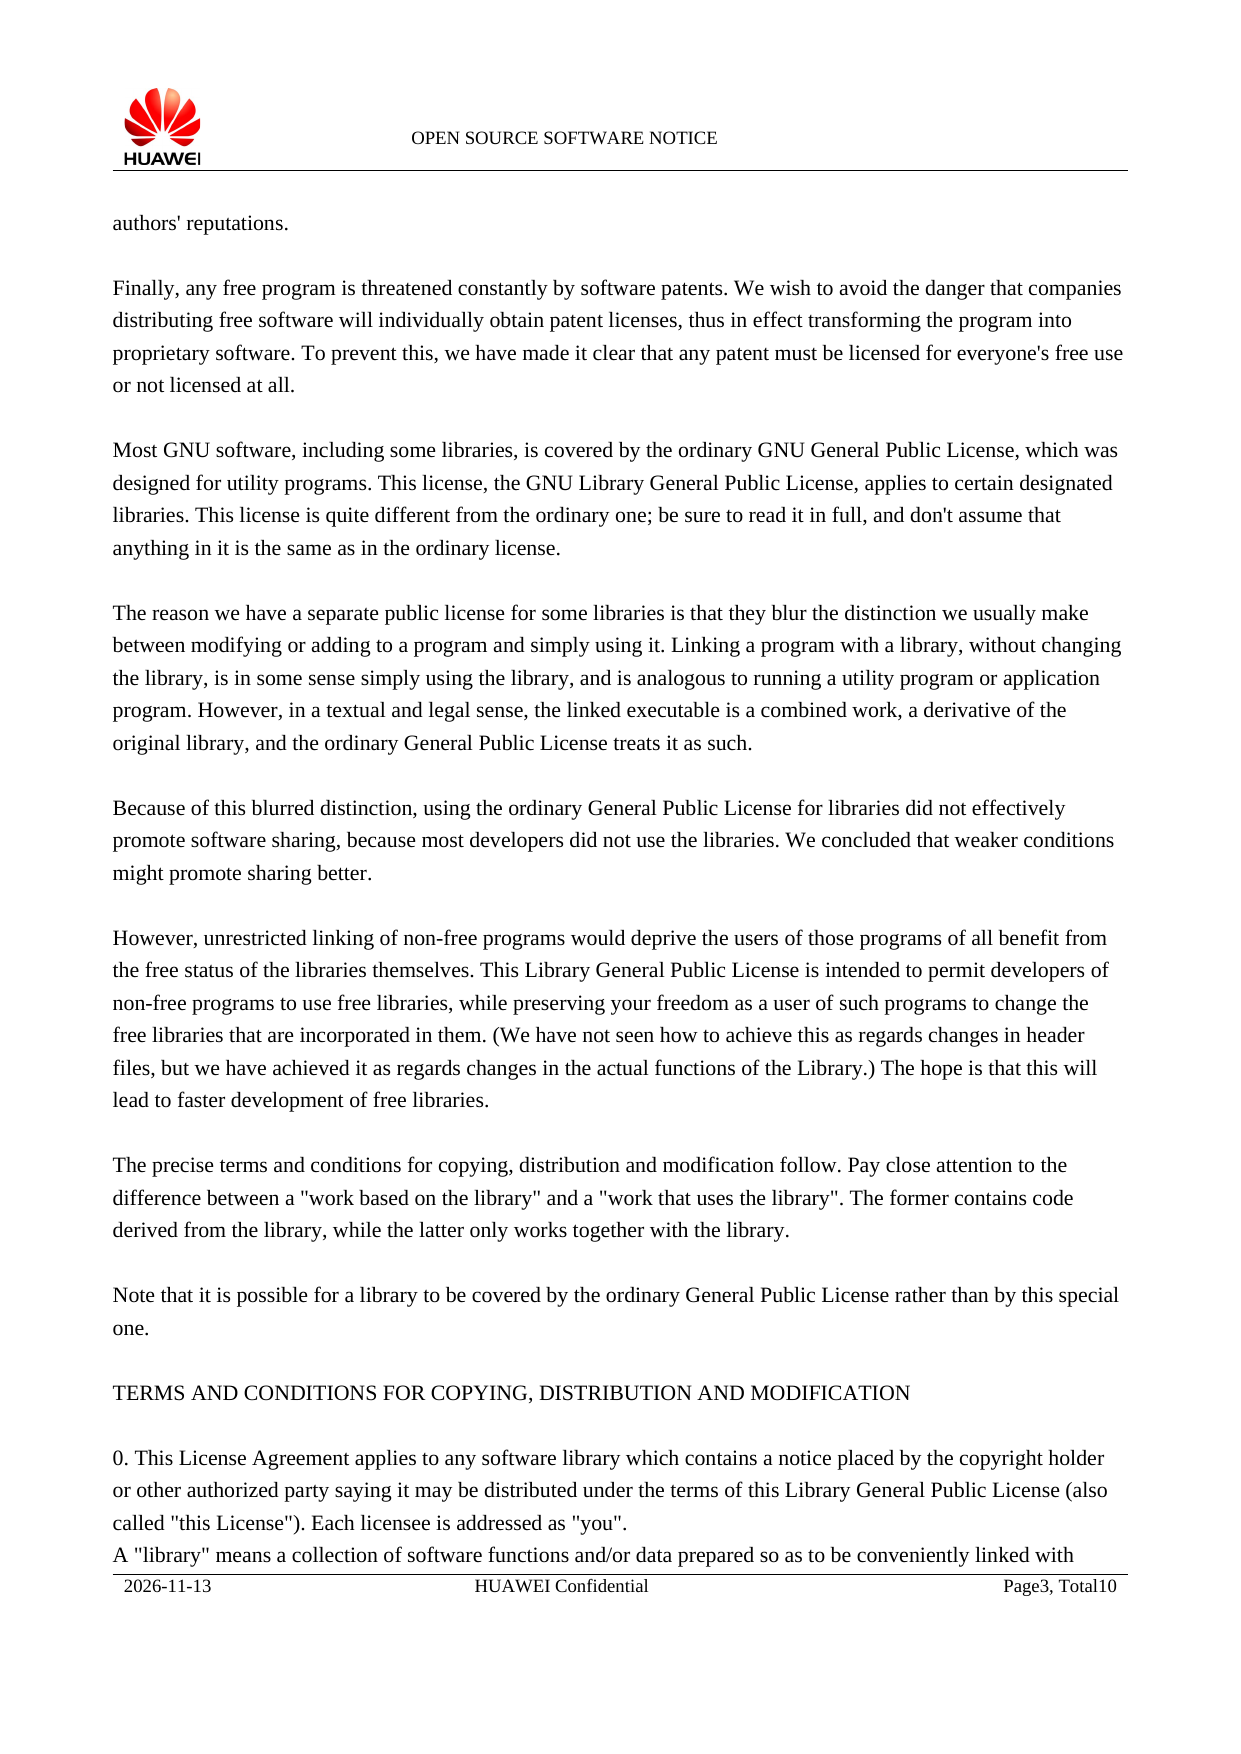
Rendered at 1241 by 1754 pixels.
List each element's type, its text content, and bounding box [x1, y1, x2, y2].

picture [124, 88, 201, 165]
